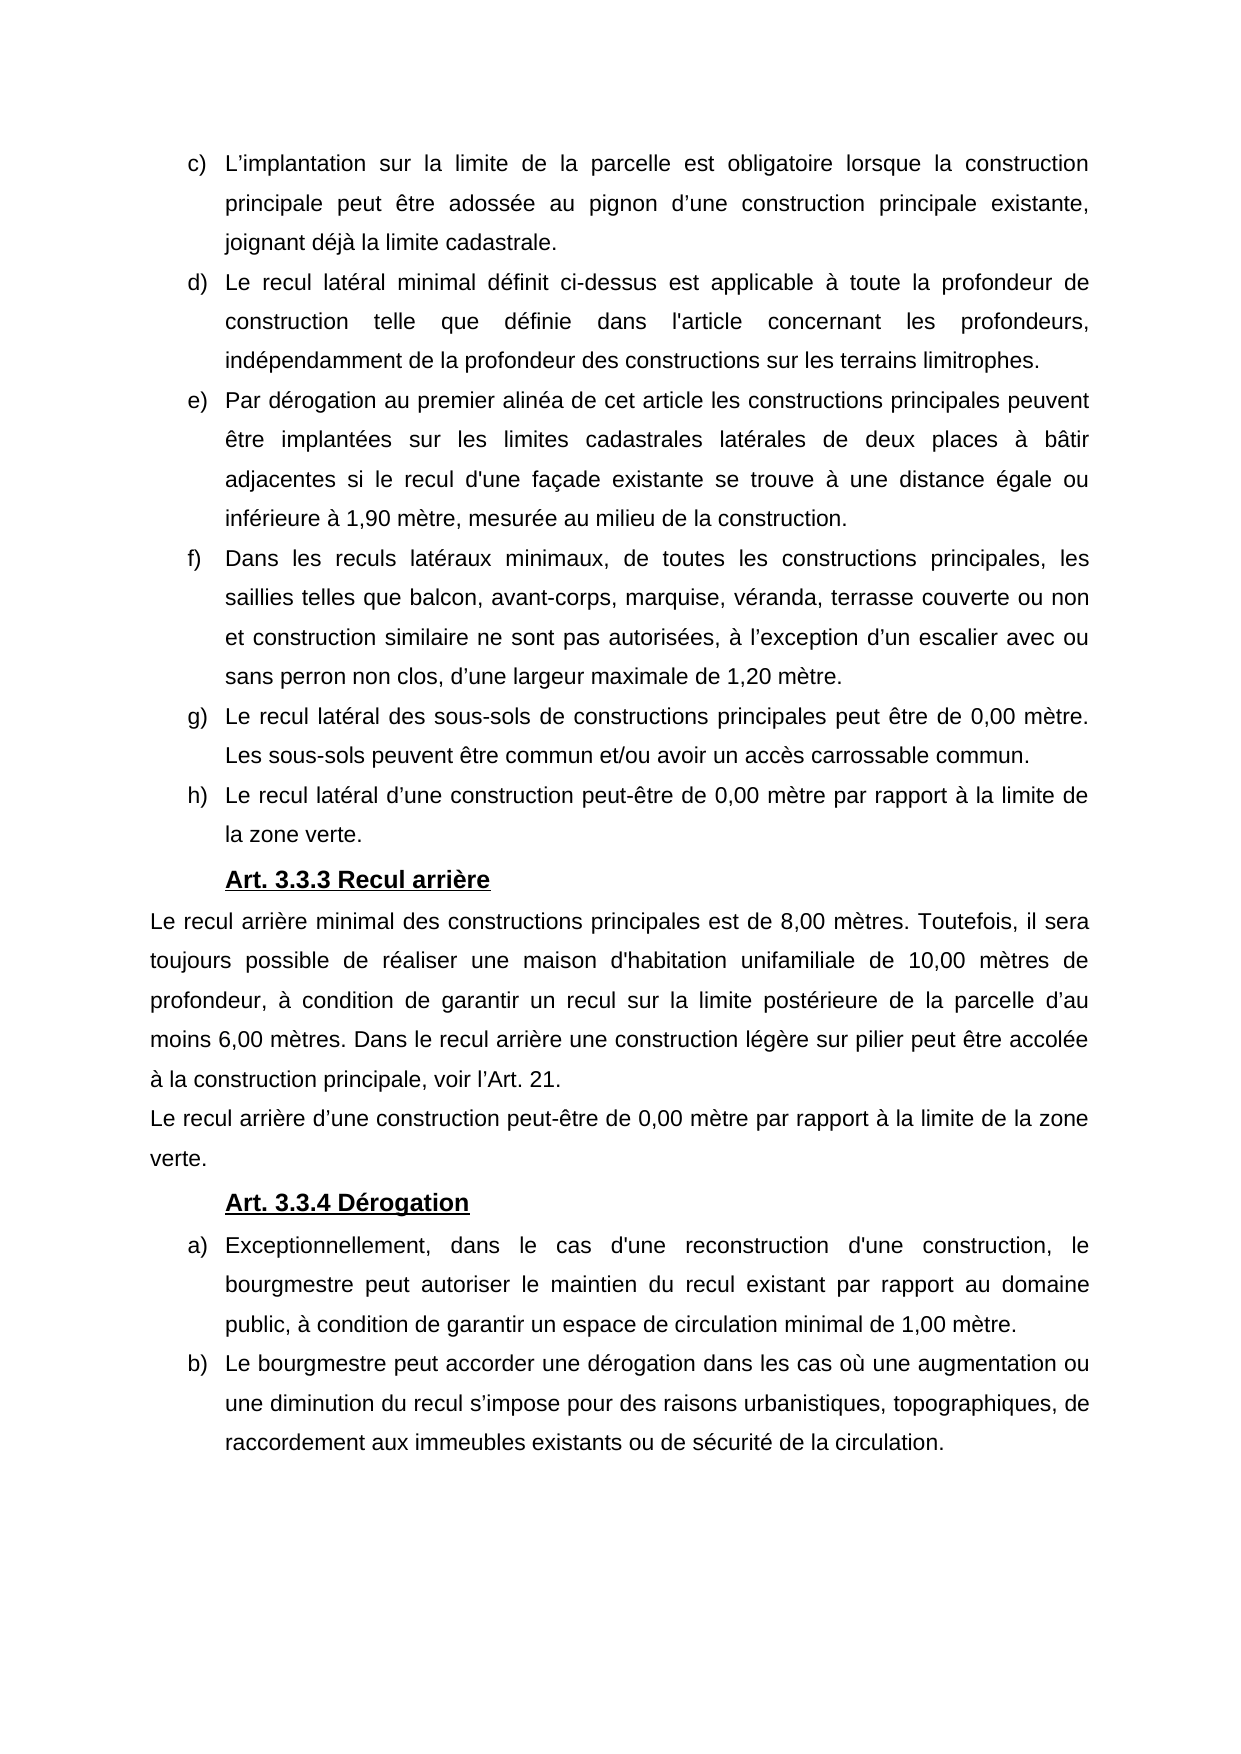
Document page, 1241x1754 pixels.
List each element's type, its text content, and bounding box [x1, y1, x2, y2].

list Par dérogation au premier alinéa de cet article les constructions principales peuvent être implantées sur les limites cadastrales latérales de deux places à bâtir adjacentes si le recul d'une façade existante se trouve à une distance égale ou inférieure à 1,90 mètre, mesurée au milieu de la construction. [187, 387, 1090, 532]
list Dans les reculs latéraux minimaux, de toutes les constructions principales, les saillies telles que balcon, avant-corps, marquise, véranda, terrasse couverte ou non et construction similaire ne sont pas autorisées, à l’exception d’un escalier avec ou sans perron non clos, d’une largeur maximale de 1,20 mètre. [187, 545, 1090, 689]
list Le bourgmestre peut accorder une dérogation dans les cas où une augmentation ou une diminution du recul s’impose pour des raisons urbanistiques, topographiques, de raccordement aux immeubles existants ou de sécurité de la circulation. [187, 1350, 1090, 1455]
text Le recul arrière minimal des constructions principales est de 8,00 mètres. Toutefois, il sera toujours possible de réaliser une maison d'habitation unifamiliale de 10,00 mètres de profondeur, à condition de garantir un recul sur la limite postérieure de la parcelle d’au moins 6,00 mètres. Dans le recul arrière une construction légère sur pilier peut être accolée à la construction principale, voir l’Art. 21. [150, 908, 1090, 1092]
text Le recul arrière d’une construction peut-être de 0,00 mètre par rapport à la limite de la zone verte. [150, 1105, 1090, 1171]
list Exceptionnellement, dans le cas d'une reconstruction d'une construction, le bourgmestre peut autoriser le maintien du recul existant par rapport au domaine public, à condition de garantir un espace de circulation minimal de 1,00 mètre. [187, 1232, 1090, 1337]
subtitle Art. 3.3.4 Dérogation [225, 1188, 1090, 1217]
list Le recul latéral d’une construction peut-être de 0,00 mètre par rapport à la limite de la zone verte. [187, 782, 1090, 847]
list Le recul latéral minimal définit ci-dessus est applicable à toute la profondeur de construction telle que définie dans l'article concernant les profondeurs, indépendamment de la profondeur des constructions sur les terrains limitrophes. [187, 268, 1090, 374]
list Le recul latéral des sous-sols de constructions principales peut être de 0,00 mètre. Les sous-sols peuvent être commun et/ou avoir un accès carrossable commun. [187, 703, 1090, 768]
subtitle Art. 3.3.3 Recul arrière [225, 865, 1090, 893]
list L’implantation sur la limite de la parcelle est obligatoire lorsque la construction principale peut être adossée au pignon d’une construction principale existante, joignant déjà la limite cadastrale. [187, 150, 1090, 255]
